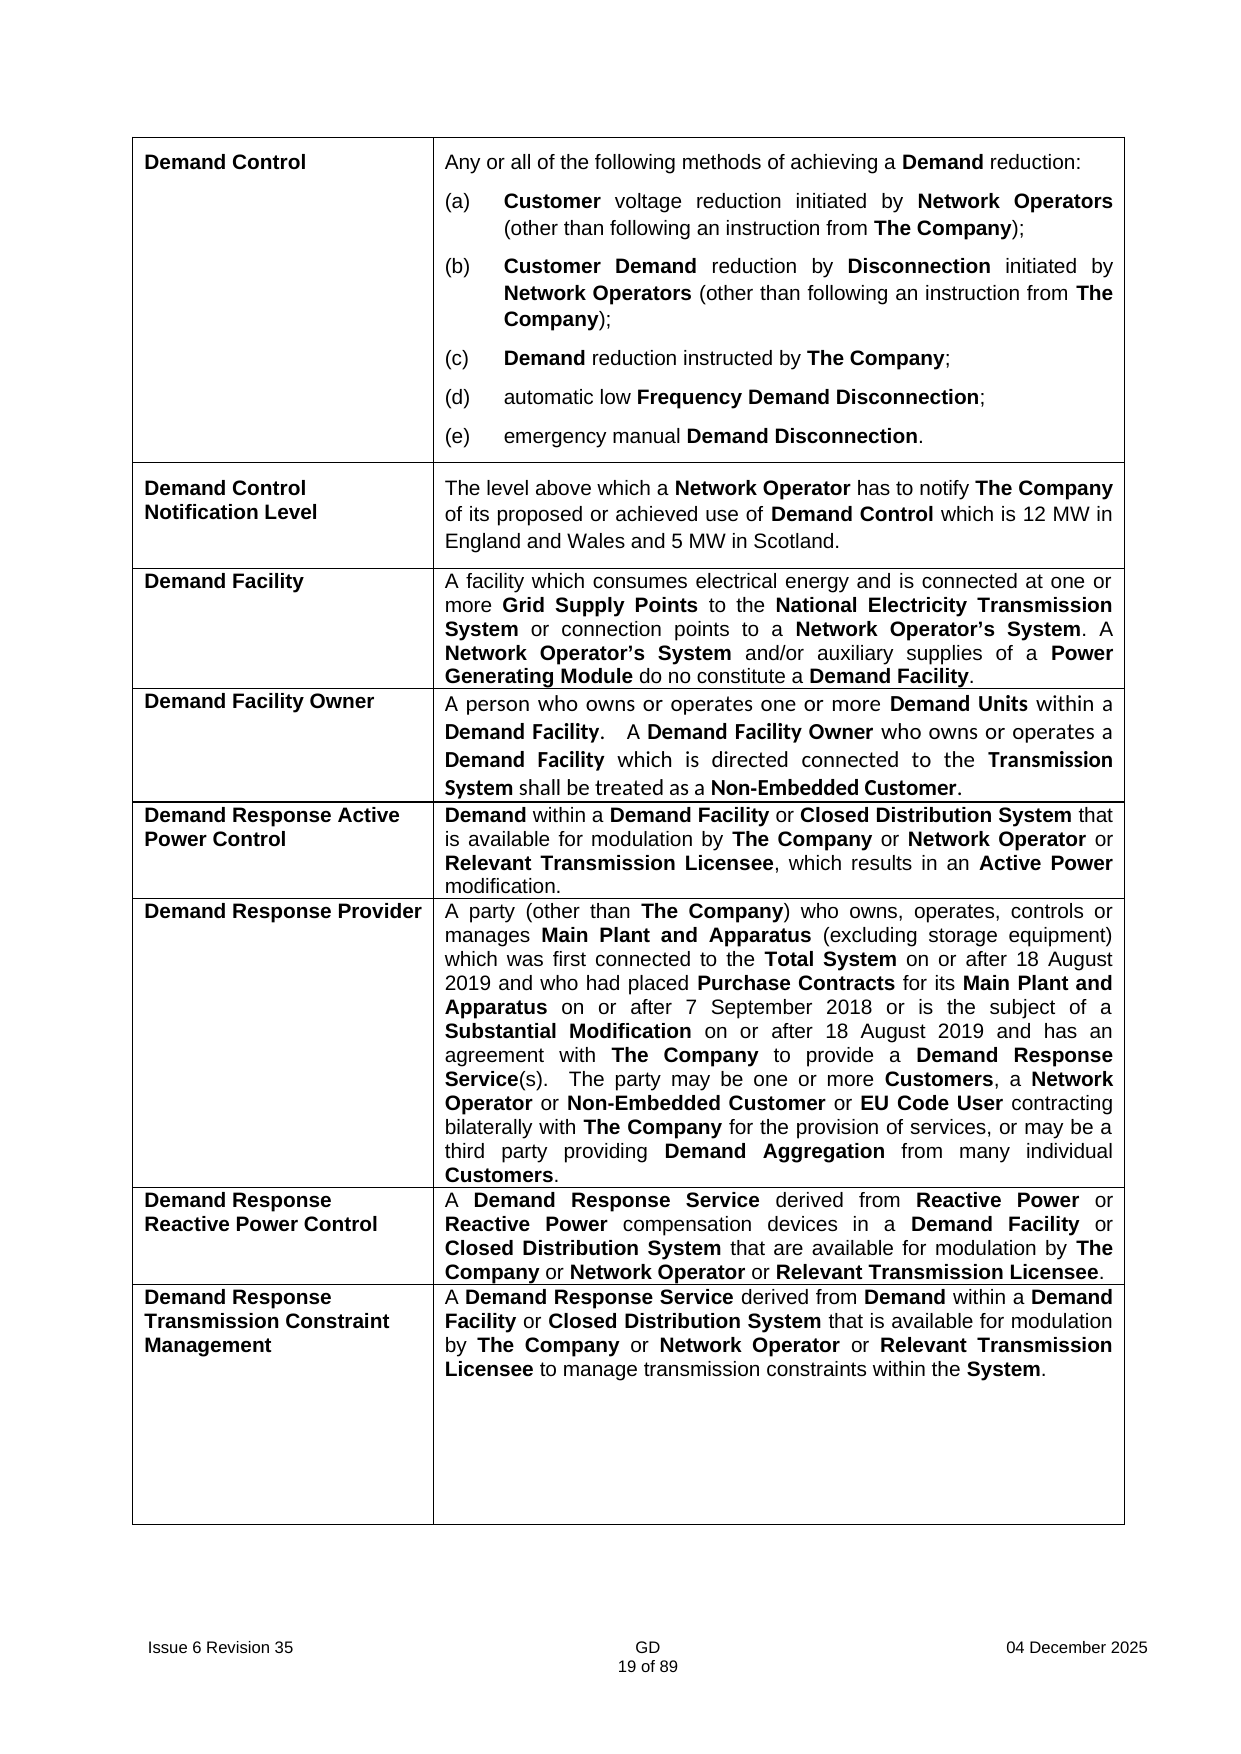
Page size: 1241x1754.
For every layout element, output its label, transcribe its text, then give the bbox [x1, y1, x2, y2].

table_cell A person who owns or operates one or more Demand Units within a Demand Facility. A Demand Facility Owner who owns or operates a Demand Facility which is directed connected to the Transmission System shall be treated as a Non-Embedded Customer. [434, 689, 1124, 801]
table_cell Demand within a Demand Facility or Closed Distribution System that is available for modulation by The Company or Network Operator or Relevant Transmission Licensee, which results in an Active Power modification. [434, 803, 1124, 898]
table_cell Demand Control Notification Level [133, 463, 433, 567]
table_cell Demand Facility Owner [133, 689, 433, 801]
table_cell Demand Response Active Power Control [133, 803, 433, 898]
table_cell Demand Facility [133, 569, 433, 688]
table_cell Any or all of the following methods of achieving a Demand reduction: (a) Customer voltage reduction initiated by Network Operators (other than following an instruction from The Company); (b) Customer Demand reduction by Disconnection initiated by Network Operators (other than following an instruction from The Company); (c) Demand reduction instructed by The Company; (d) automatic low Frequency Demand Disconnection; (e) emergency manual Demand Disconnection. [434, 138, 1124, 462]
table_cell A Demand Response Service derived from Reactive Power or Reactive Power compensation devices in a Demand Facility or Closed Distribution System that are available for modulation by The Company or Network Operator or Relevant Transmission Licensee. [434, 1188, 1124, 1284]
table_cell The level above which a Network Operator has to notify The Company of its proposed or achieved use of Demand Control which is 12 MW in England and Wales and 5 MW in Scotland. [434, 463, 1124, 567]
table_cell Demand Control [133, 138, 433, 462]
table_cell A facility which consumes electrical energy and is connected at one or more Grid Supply Points to the National Electricity Transmission System or connection points to a Network Operator’s System. A Network Operator’s System and/or auxiliary supplies of a Power Generating Module do no constitute a Demand Facility. [434, 569, 1124, 688]
table_cell A Demand Response Service derived from Demand within a Demand Facility or Closed Distribution System that is available for modulation by The Company or Network Operator or Relevant Transmission Licensee to manage transmission constraints within the System. [434, 1285, 1124, 1524]
table_cell A party (other than The Company) who owns, operates, controls or manages Main Plant and Apparatus (excluding storage equipment) which was first connected to the Total System on or after 18 August 2019 and who had placed Purchase Contracts for its Main Plant and Apparatus on or after 7 September 2018 or is the subject of a Substantial Modification on or after 18 August 2019 and has an agreement with The Company to provide a Demand Response Service(s). The party may be one or more Customers, a Network Operator or Non-Embedded Customer or EU Code User contracting bilaterally with The Company for the provision of services, or may be a third party providing Demand Aggregation from many individual Customers. [434, 899, 1124, 1187]
table_cell Demand Response Reactive Power Control [133, 1188, 433, 1284]
table_cell Demand Response Provider [133, 899, 433, 1187]
table_cell Demand Response Transmission Constraint Management [133, 1285, 433, 1524]
